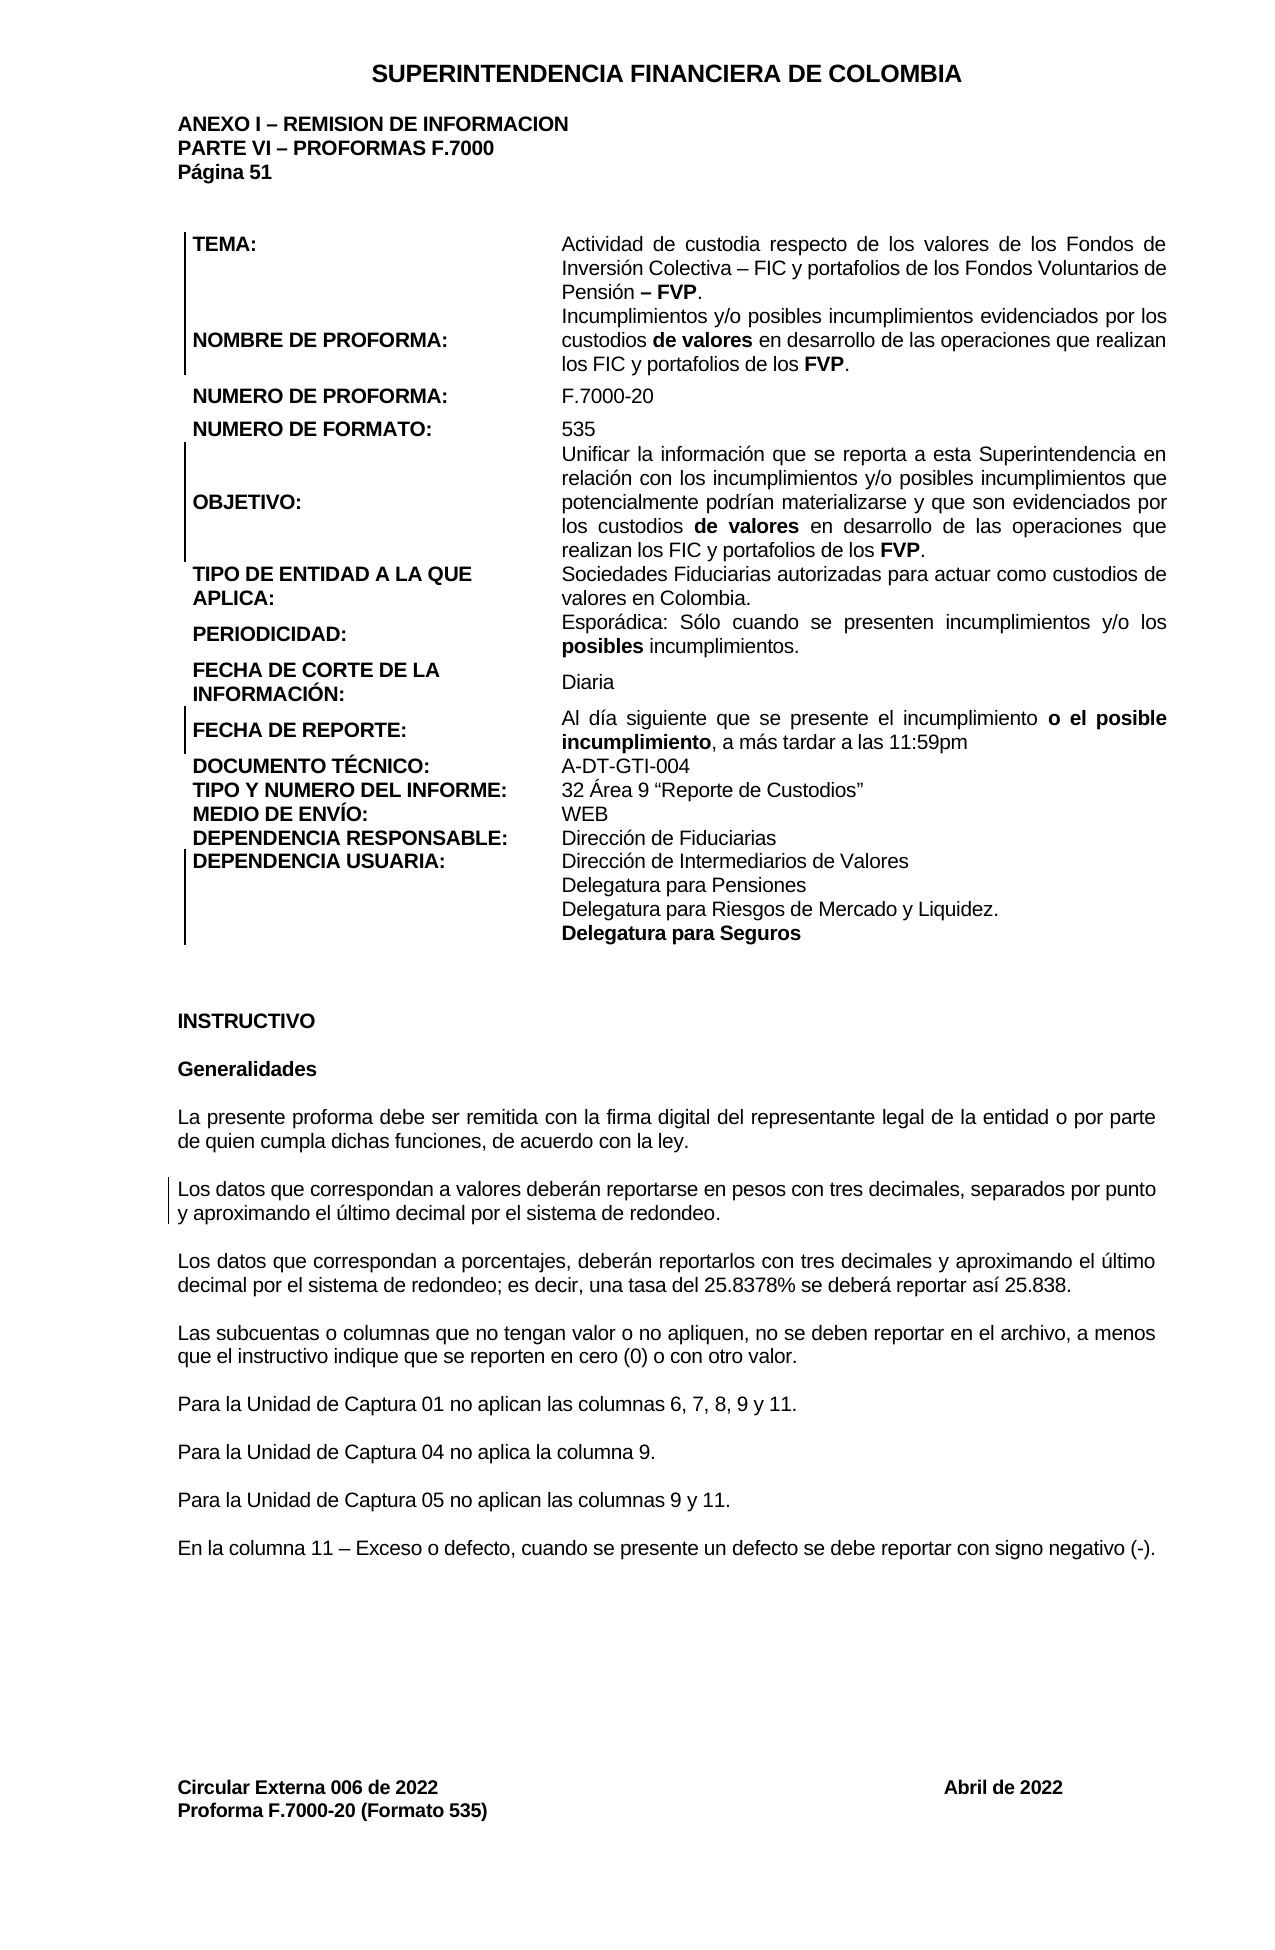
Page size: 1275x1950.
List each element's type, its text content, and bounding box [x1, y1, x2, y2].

text Las subcuentas o columnas que no tengan valor o no apliquen, no se deben reportar en el archivo, a menos que el instructivo indique que se reporten en cero (0) o con otro valor. [177, 1320, 1157, 1368]
table_header Actividad de custodia respecto de los valores de los Fondos de Inversión Colectiva – FIC y portafolios de los Fondos Voluntarios de Pensión – FVP. [554, 232, 1174, 303]
text Para la Unidad de Captura 05 no aplican las columnas 9 y 11. [177, 1488, 1157, 1512]
table_cell DOCUMENTO TÉCNICO: [185, 754, 554, 777]
text Página 51 [177, 160, 1157, 184]
text Para la Unidad de Captura 01 no aplican las columnas 6, 7, 8, 9 y 11. [177, 1392, 1157, 1416]
table_cell DEPENDENCIA RESPONSABLE: [185, 825, 554, 849]
table_cell FECHA DE CORTE DE LA INFORMACIÓN: [185, 658, 554, 706]
table_cell Incumplimientos y/o posibles incumplimientos evidenciados por los custodios de valores en desarrollo de las operaciones que realizan los FIC y portafolios de los FVP. [554, 304, 1174, 375]
table_cell OBJETIVO: [186, 442, 554, 562]
text La presente proforma debe ser remitida con la firma digital del representante legal de la entidad o por parte de quien cumpla dichas funciones, de acuerdo con la ley. [177, 1105, 1157, 1153]
table_cell Unificar la información que se reporta a esta Superintendencia en relación con los incumplimientos y/o posibles incumplimientos que potencialmente podrían materializarse y que son evidenciados por los custodios de valores en desarrollo de las operaciones que realizan los FIC y portafolios de los FVP. [554, 442, 1174, 562]
text Generalidades [177, 1057, 1157, 1081]
table_cell NOMBRE DE PROFORMA: [186, 304, 554, 375]
table_cell Diaria [554, 658, 1174, 706]
table_cell 32 Área 9 “Reporte de Custodios” [554, 778, 1174, 801]
text INSTRUCTIVO [177, 1009, 1157, 1033]
table_cell Dirección de Fiduciarias [554, 825, 1174, 849]
text Para la Unidad de Captura 04 no aplica la columna 9. [177, 1440, 1157, 1464]
table_cell Sociedades Fiduciarias autorizadas para actuar como custodios de valores en Colombia. [554, 562, 1174, 610]
table_cell A-DT-GTI-004 [554, 754, 1174, 777]
table_cell TIPO DE ENTIDAD A LA QUE APLICA: [185, 562, 554, 610]
table_cell FECHA DE REPORTE: [186, 706, 554, 753]
text Los datos que correspondan a valores deberán reportarse en pesos con tres decimales, separados por punto y aproximando el último decimal por el sistema de redondeo. [177, 1177, 1157, 1224]
table_header TEMA: [186, 232, 554, 303]
table_cell Esporádica: Sólo cuando se presenten incumplimientos y/o los posibles incumplimientos. [554, 610, 1174, 658]
table_cell NUMERO DE PROFORMA: [185, 375, 554, 416]
table_cell WEB [554, 801, 1174, 825]
table_cell 535 [554, 416, 1174, 442]
table_cell NUMERO DE FORMATO: [185, 416, 554, 442]
table_cell TIPO Y NUMERO DEL INFORME: [185, 778, 554, 801]
table_cell Al día siguiente que se presente el incumplimiento o el posible incumplimiento, a más tardar a las 11:59pm [554, 706, 1174, 753]
table_cell DEPENDENCIA USUARIA: [186, 849, 554, 945]
table_cell PERIODICIDAD: [185, 610, 554, 658]
table_cell F.7000-20 [554, 375, 1174, 416]
text Los datos que correspondan a porcentajes, deberán reportarlos con tres decimales y aproximando el último decimal por el sistema de redondeo; es decir, una tasa del 25.8378% se deberá reportar así 25.838. [177, 1248, 1157, 1296]
table_cell Dirección de Intermediarios de Valores Delegatura para Pensiones Delegatura para Riesgos de Mercado y Liquidez. Delegatura para Seguros [554, 849, 1174, 945]
text En la columna 11 – Exceso o defecto, cuando se presente un defecto se debe reportar con signo negativo (-). [177, 1536, 1157, 1560]
table_cell MEDIO DE ENVÍO: [185, 801, 554, 825]
